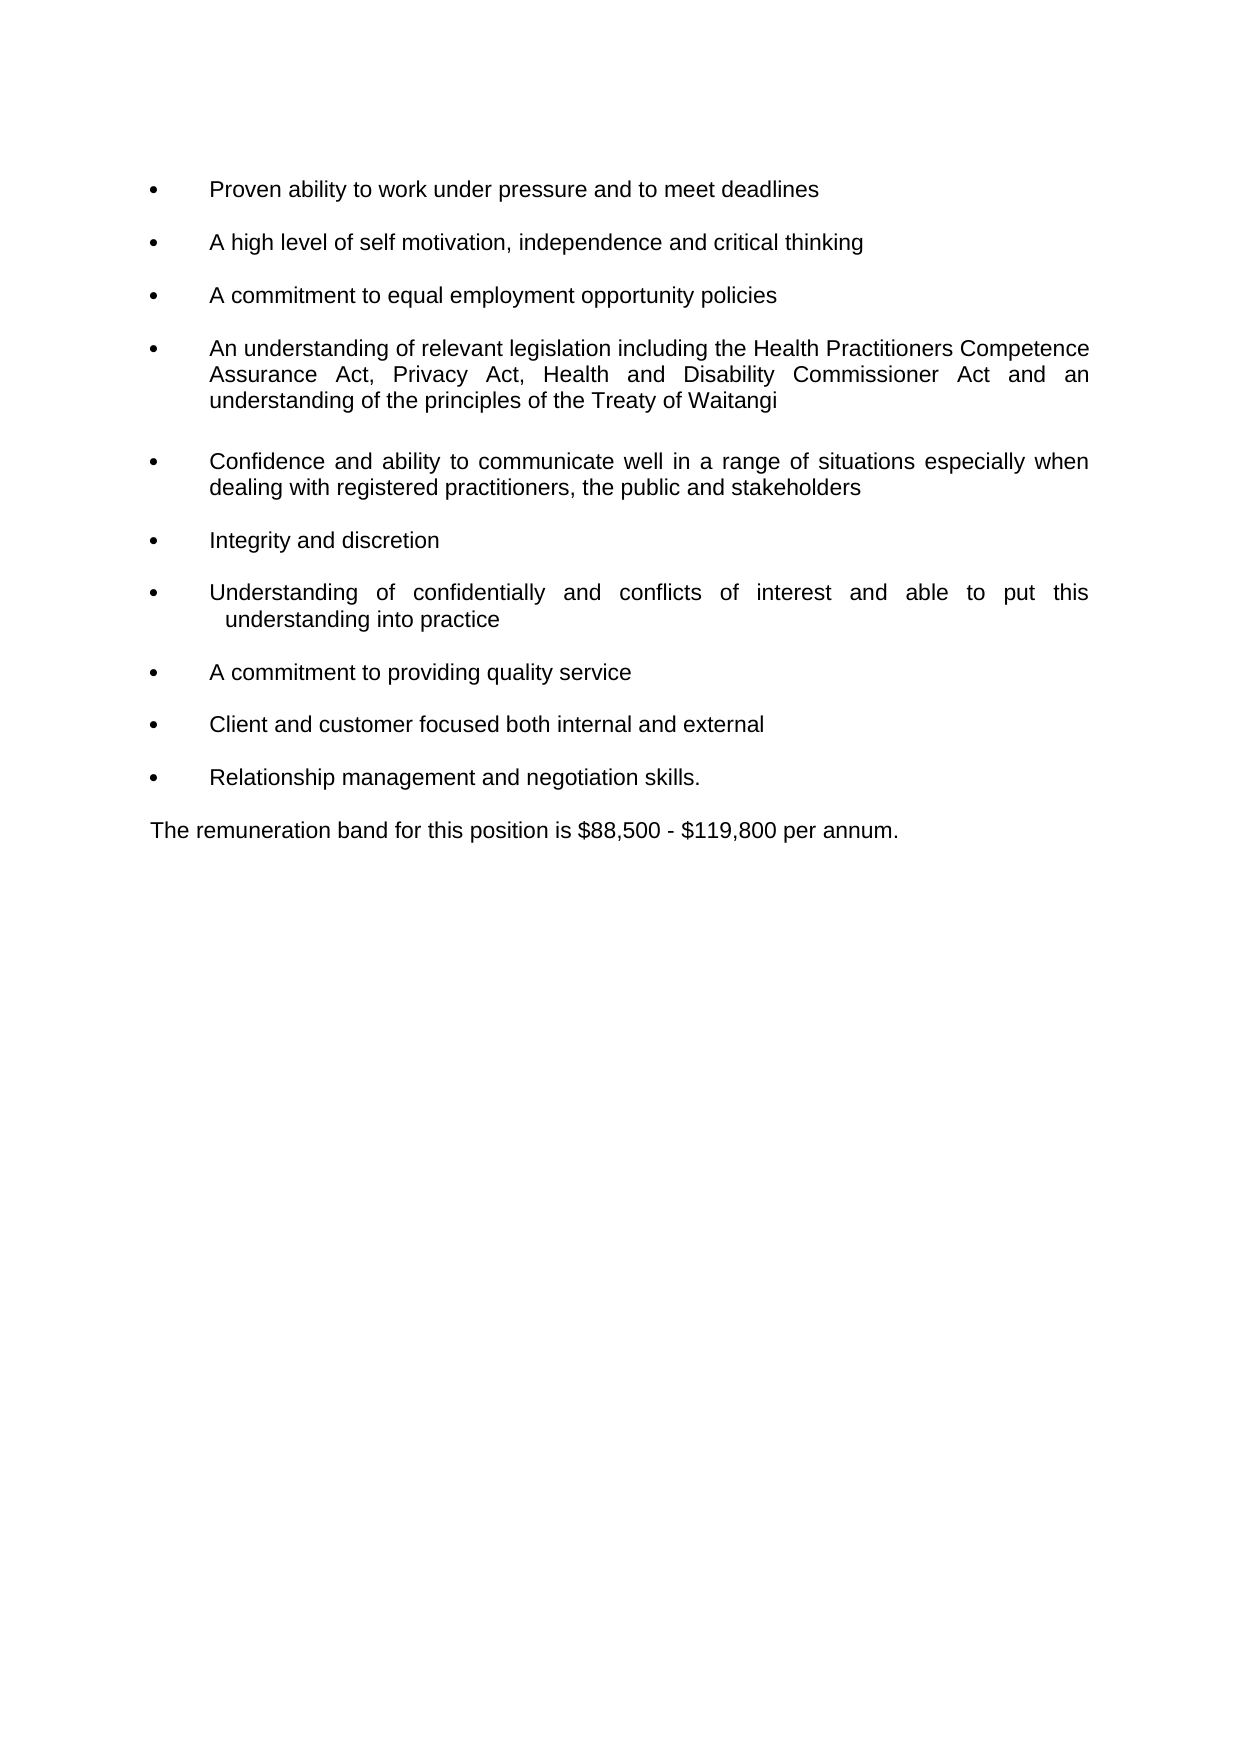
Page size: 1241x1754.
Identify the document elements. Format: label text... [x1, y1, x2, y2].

list A high level of self motivation, independence and critical thinking [150, 229, 1090, 255]
list Relationship management and negotiation skills. [150, 764, 1090, 790]
list A commitment to providing quality service [150, 658, 1090, 685]
list A commitment to equal employment opportunity policies [150, 282, 1090, 308]
list Confidence and ability to communicate well in a range of situations especially when dealing with registered practitioners, the public and stakeholders [150, 448, 1090, 500]
text The remuneration band for this position is $88,500 - $119,800 per annum. [150, 817, 1090, 843]
list Client and customer focused both internal and external [150, 711, 1090, 737]
list An understanding of relevant legislation including the Health Practitioners Competence Assurance Act, Privacy Act, Health and Disability Commissioner Act and an understanding of the principles of the Treaty of Waitangi [150, 334, 1090, 413]
list Understanding of confidentially and conflicts of interest and able to put this understanding into practice [150, 579, 1090, 632]
list Proven ability to work under pressure and to meet deadlines [150, 176, 1090, 203]
list Integrity and discretion [150, 527, 1090, 553]
